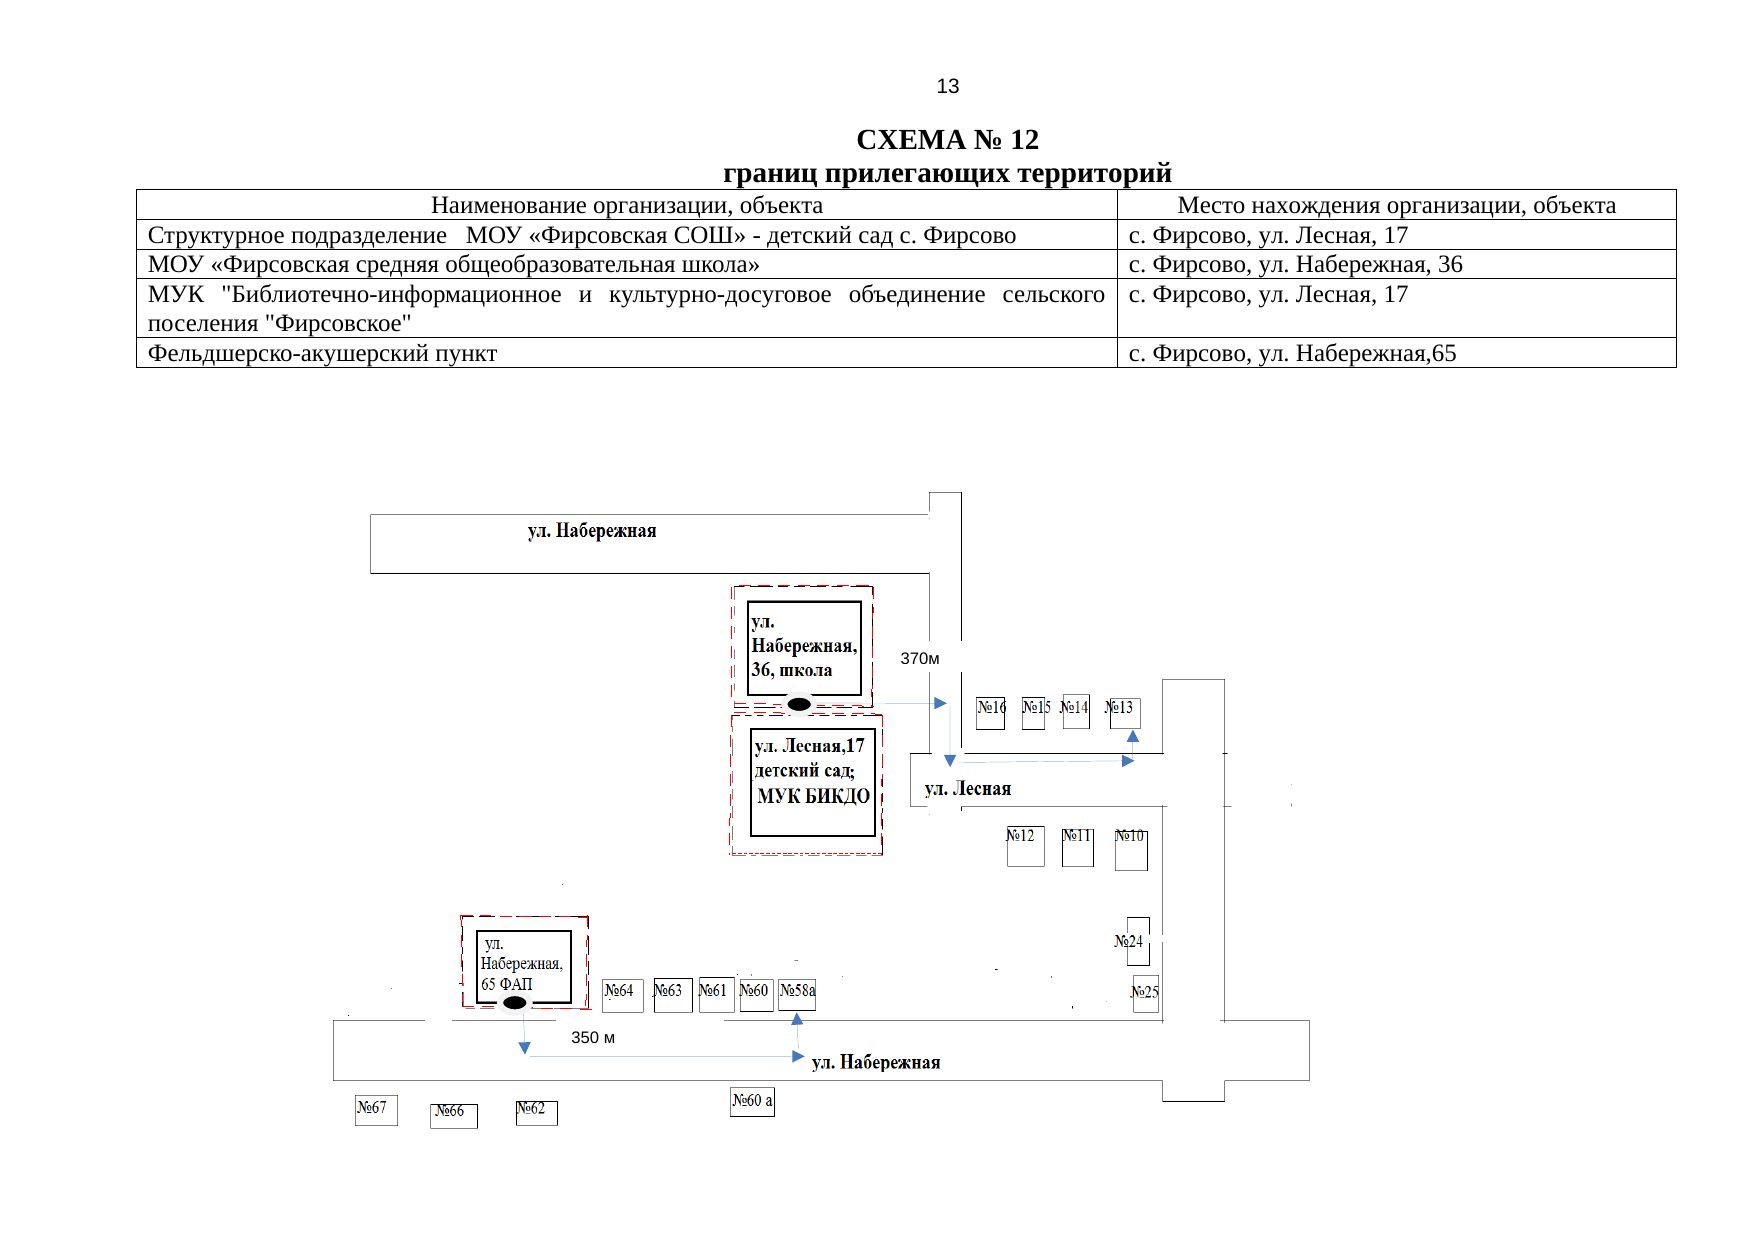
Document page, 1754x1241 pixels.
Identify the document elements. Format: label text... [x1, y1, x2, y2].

title СХЕМА № 12 [148, 122, 1689, 155]
table_cell МУК "Библиотечно-информационное и культурно-досуговое объединение сельского поселения "Фирсовское" [137, 279, 1117, 337]
table_header Наименование организации, объекта [137, 190, 1117, 219]
title границ прилегающих территорий [148, 155, 1689, 189]
table_cell Структурное подразделение МОУ «Фирсовская СОШ» - детский сад с. Фирсово [137, 220, 1117, 248]
table_header Место нахождения организации, объекта [1118, 190, 1676, 219]
table_cell Фельдшерско-акушерский пункт [137, 338, 1117, 367]
picture [206, 425, 1468, 1140]
table_cell с. Фирсово, ул. Набережная,65 [1118, 338, 1676, 367]
table_cell с. Фирсово, ул. Лесная, 17 [1118, 279, 1676, 337]
table_cell с. Фирсово, ул. Лесная, 17 [1118, 220, 1676, 248]
table_cell МОУ «Фирсовская средняя общеобразовательная школа» [137, 250, 1117, 278]
table_cell с. Фирсово, ул. Набережная, 36 [1118, 250, 1676, 278]
